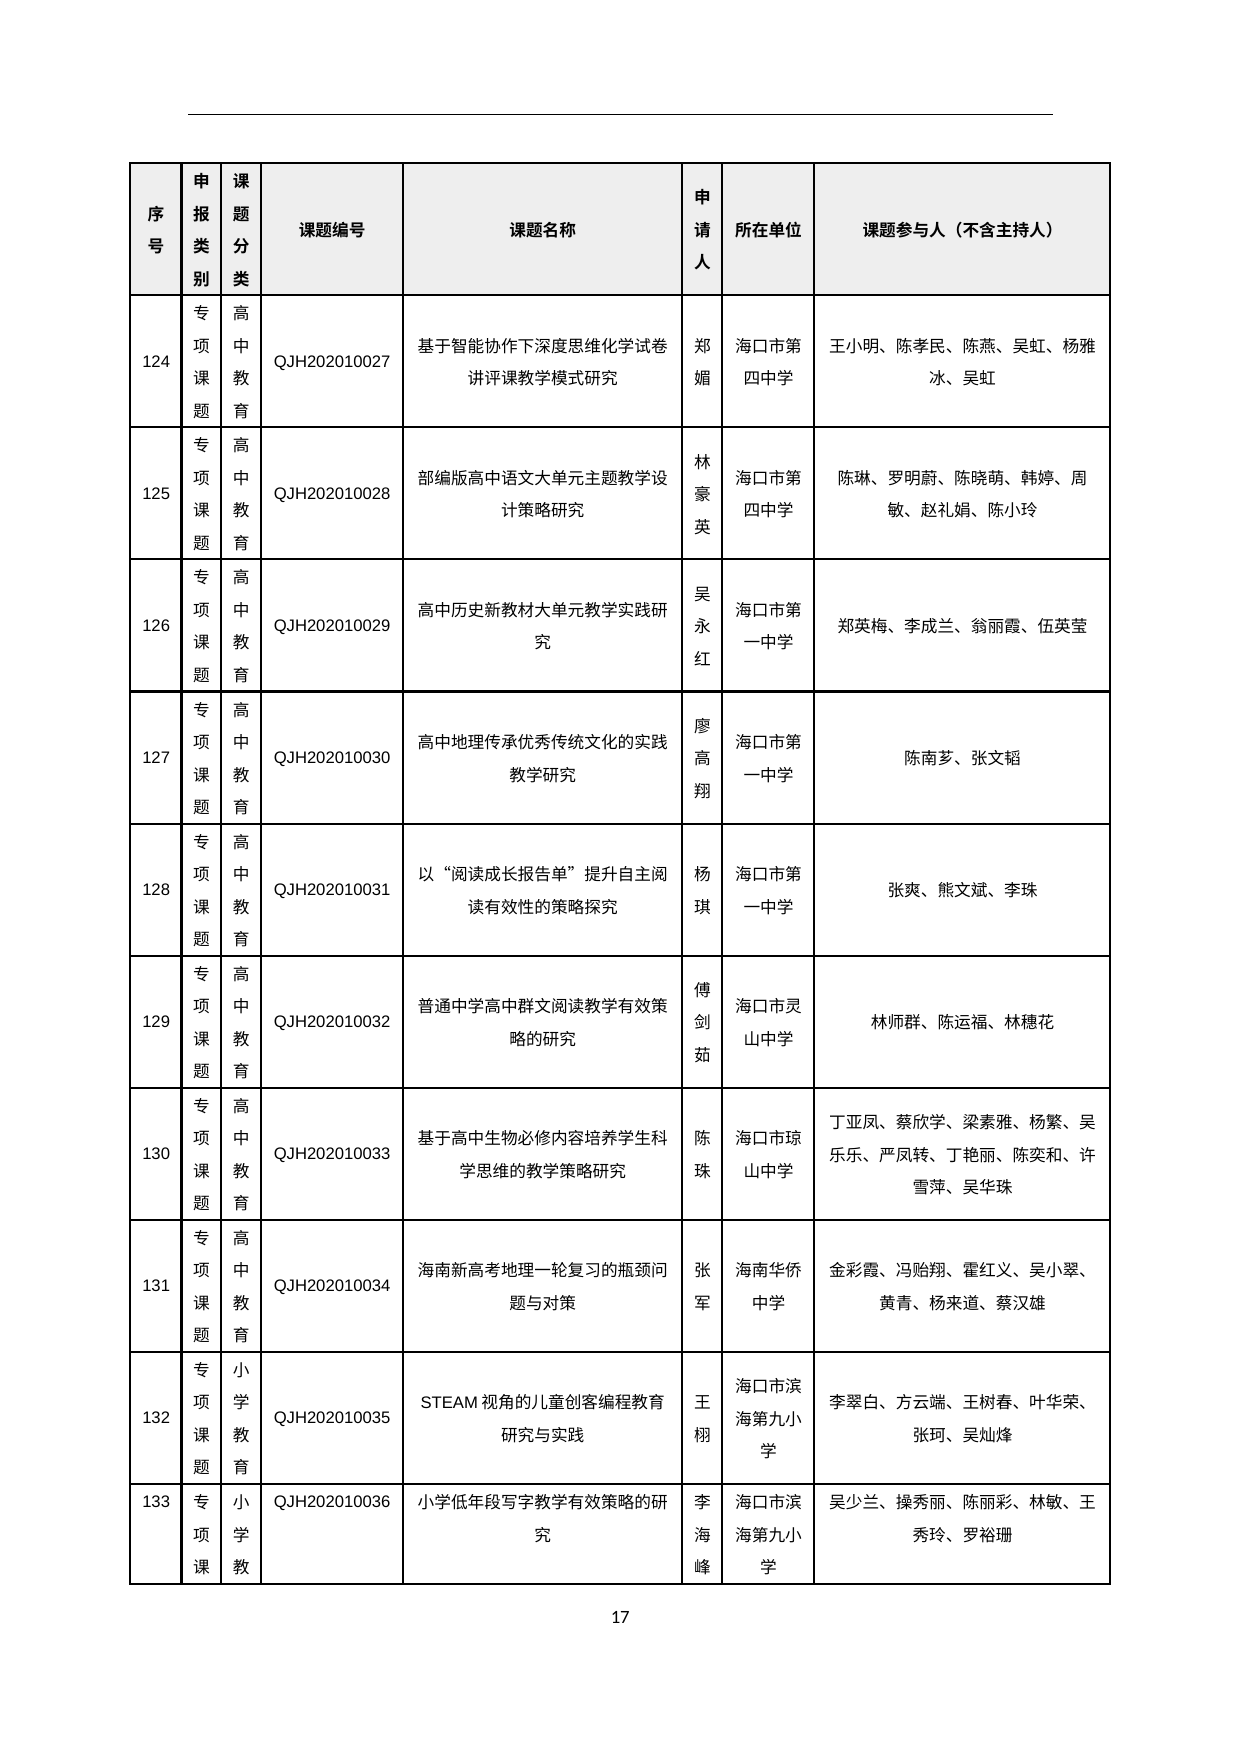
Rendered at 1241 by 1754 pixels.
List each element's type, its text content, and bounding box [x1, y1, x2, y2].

table_cell 海口市第一中学 [723, 693, 813, 822]
table_cell 李翠白、方云端、王树春、叶华荣、张珂、吴灿烽 [815, 1353, 1109, 1483]
table_cell 基于高中生物必修内容培养学生科学思维的教学策略研究 [404, 1089, 681, 1219]
table_cell 专项课题 [183, 1089, 220, 1219]
table_cell 部编版高中语文大单元主题教学设计策略研究 [404, 428, 681, 558]
table_cell 132 [131, 1353, 180, 1483]
table_cell QJH202010029 [262, 560, 402, 690]
table_cell 高中历史新教材大单元教学实践研究 [404, 560, 681, 690]
table_cell 海口市第一中学 [723, 825, 813, 954]
table_cell 专项课题 [183, 957, 220, 1087]
table_cell 王小明、陈孝民、陈燕、吴虹、杨雅冰、吴虹 [815, 296, 1109, 426]
table_cell 高中教育 [222, 825, 260, 954]
table_cell 专项课题 [183, 428, 220, 558]
table_cell 专项课题 [183, 825, 220, 954]
table_cell 海南新高考地理一轮复习的瓶颈问题与对策 [404, 1221, 681, 1351]
table_cell 海口市滨海第九小学 [723, 1485, 813, 1582]
table_cell 郑英梅、李成兰、翁丽霞、伍英莹 [815, 560, 1109, 690]
table_cell QJH202010030 [262, 693, 402, 822]
table_cell 130 [131, 1089, 180, 1219]
table_cell 127 [131, 693, 180, 822]
table_header 课题名称 [404, 164, 681, 294]
table_cell 陈南芗、张文韬 [815, 693, 1109, 822]
table_cell 128 [131, 825, 180, 954]
table_cell 126 [131, 560, 180, 690]
table_cell 高中教育 [222, 428, 260, 558]
table_cell 海南华侨中学 [723, 1221, 813, 1351]
table_cell 张军 [683, 1221, 721, 1351]
table_cell 陈珠 [683, 1089, 721, 1219]
table_cell 小学教育 [222, 1353, 260, 1483]
table_cell 吴永红 [683, 560, 721, 690]
table_cell 张爽、熊文斌、李珠 [815, 825, 1109, 954]
table_cell 124 [131, 296, 180, 426]
table_header 所在单位 [723, 164, 813, 294]
table_header 申报类别 [183, 164, 220, 294]
table_cell 金彩霞、冯贻翔、霍红义、吴小翠、黄青、杨来道、蔡汉雄 [815, 1221, 1109, 1351]
table_cell 133 [131, 1485, 180, 1582]
table_cell 海口市琼山中学 [723, 1089, 813, 1219]
table_cell 129 [131, 957, 180, 1087]
table_cell 131 [131, 1221, 180, 1351]
table_cell 高中教育 [222, 1089, 260, 1219]
table_cell 海口市第四中学 [723, 428, 813, 558]
table_cell 普通中学高中群文阅读教学有效策略的研究 [404, 957, 681, 1087]
table_cell 林师群、陈运福、林穗花 [815, 957, 1109, 1087]
table_cell 专项课题 [183, 693, 220, 822]
table_cell 林豪英 [683, 428, 721, 558]
table_cell 廖高翔 [683, 693, 721, 822]
table_cell QJH202010034 [262, 1221, 402, 1351]
table_cell 高中教育 [222, 693, 260, 822]
table_cell QJH202010028 [262, 428, 402, 558]
table_cell QJH202010032 [262, 957, 402, 1087]
table_cell 丁亚凤、蔡欣学、梁素雅、杨繁、吴乐乐、严凤转、丁艳丽、陈奕和、许雪萍、吴华珠 [815, 1089, 1109, 1219]
table_cell 陈琳、罗明蔚、陈晓萌、韩婷、周敏、赵礼娟、陈小玲 [815, 428, 1109, 558]
table_cell 郑媚 [683, 296, 721, 426]
table_cell 125 [131, 428, 180, 558]
table_cell QJH202010035 [262, 1353, 402, 1483]
table_cell 基于智能协作下深度思维化学试卷讲评课教学模式研究 [404, 296, 681, 426]
table_cell 专项课题 [183, 296, 220, 426]
table_cell 海口市滨海第九小学 [723, 1353, 813, 1483]
table_header 课题分类 [222, 164, 260, 294]
table_cell 高中教育 [222, 1221, 260, 1351]
table_cell 以“阅读成长报告单”提升自主阅读有效性的策略探究 [404, 825, 681, 954]
table_cell 高中教育 [222, 957, 260, 1087]
table_header 序号 [131, 164, 180, 294]
table_cell 高中教育 [222, 560, 260, 690]
table_cell 海口市第一中学 [723, 560, 813, 690]
table_cell 海口市灵山中学 [723, 957, 813, 1087]
table_cell 小学教育 [222, 1485, 260, 1582]
table_cell 专项课题 [183, 560, 220, 690]
table_cell QJH202010033 [262, 1089, 402, 1219]
table_cell STEAM视角的儿童创客编程教育研究与实践 [404, 1353, 681, 1483]
table_cell QJH202010027 [262, 296, 402, 426]
table_header 课题参与人（不含主持人） [815, 164, 1109, 294]
table_cell 李海峰 [683, 1485, 721, 1582]
table_cell QJH202010031 [262, 825, 402, 954]
table_cell 高中教育 [222, 296, 260, 426]
table_header 课题编号 [262, 164, 402, 294]
table_cell QJH202010036 [262, 1485, 402, 1582]
table_cell 海口市第四中学 [723, 296, 813, 426]
table_cell 专项课题 [183, 1353, 220, 1483]
table_header 申请人 [683, 164, 721, 294]
table_cell 傅剑茹 [683, 957, 721, 1087]
table_cell 吴少兰、操秀丽、陈丽彩、林敏、王秀玲、罗裕珊 [815, 1485, 1109, 1582]
table_cell 小学低年段写字教学有效策略的研究 [404, 1485, 681, 1582]
table_cell 专项课题 [183, 1221, 220, 1351]
table_cell 杨琪 [683, 825, 721, 954]
table_cell 王栩 [683, 1353, 721, 1483]
table_cell 专项课题 [183, 1485, 220, 1582]
table_cell 高中地理传承优秀传统文化的实践教学研究 [404, 693, 681, 822]
